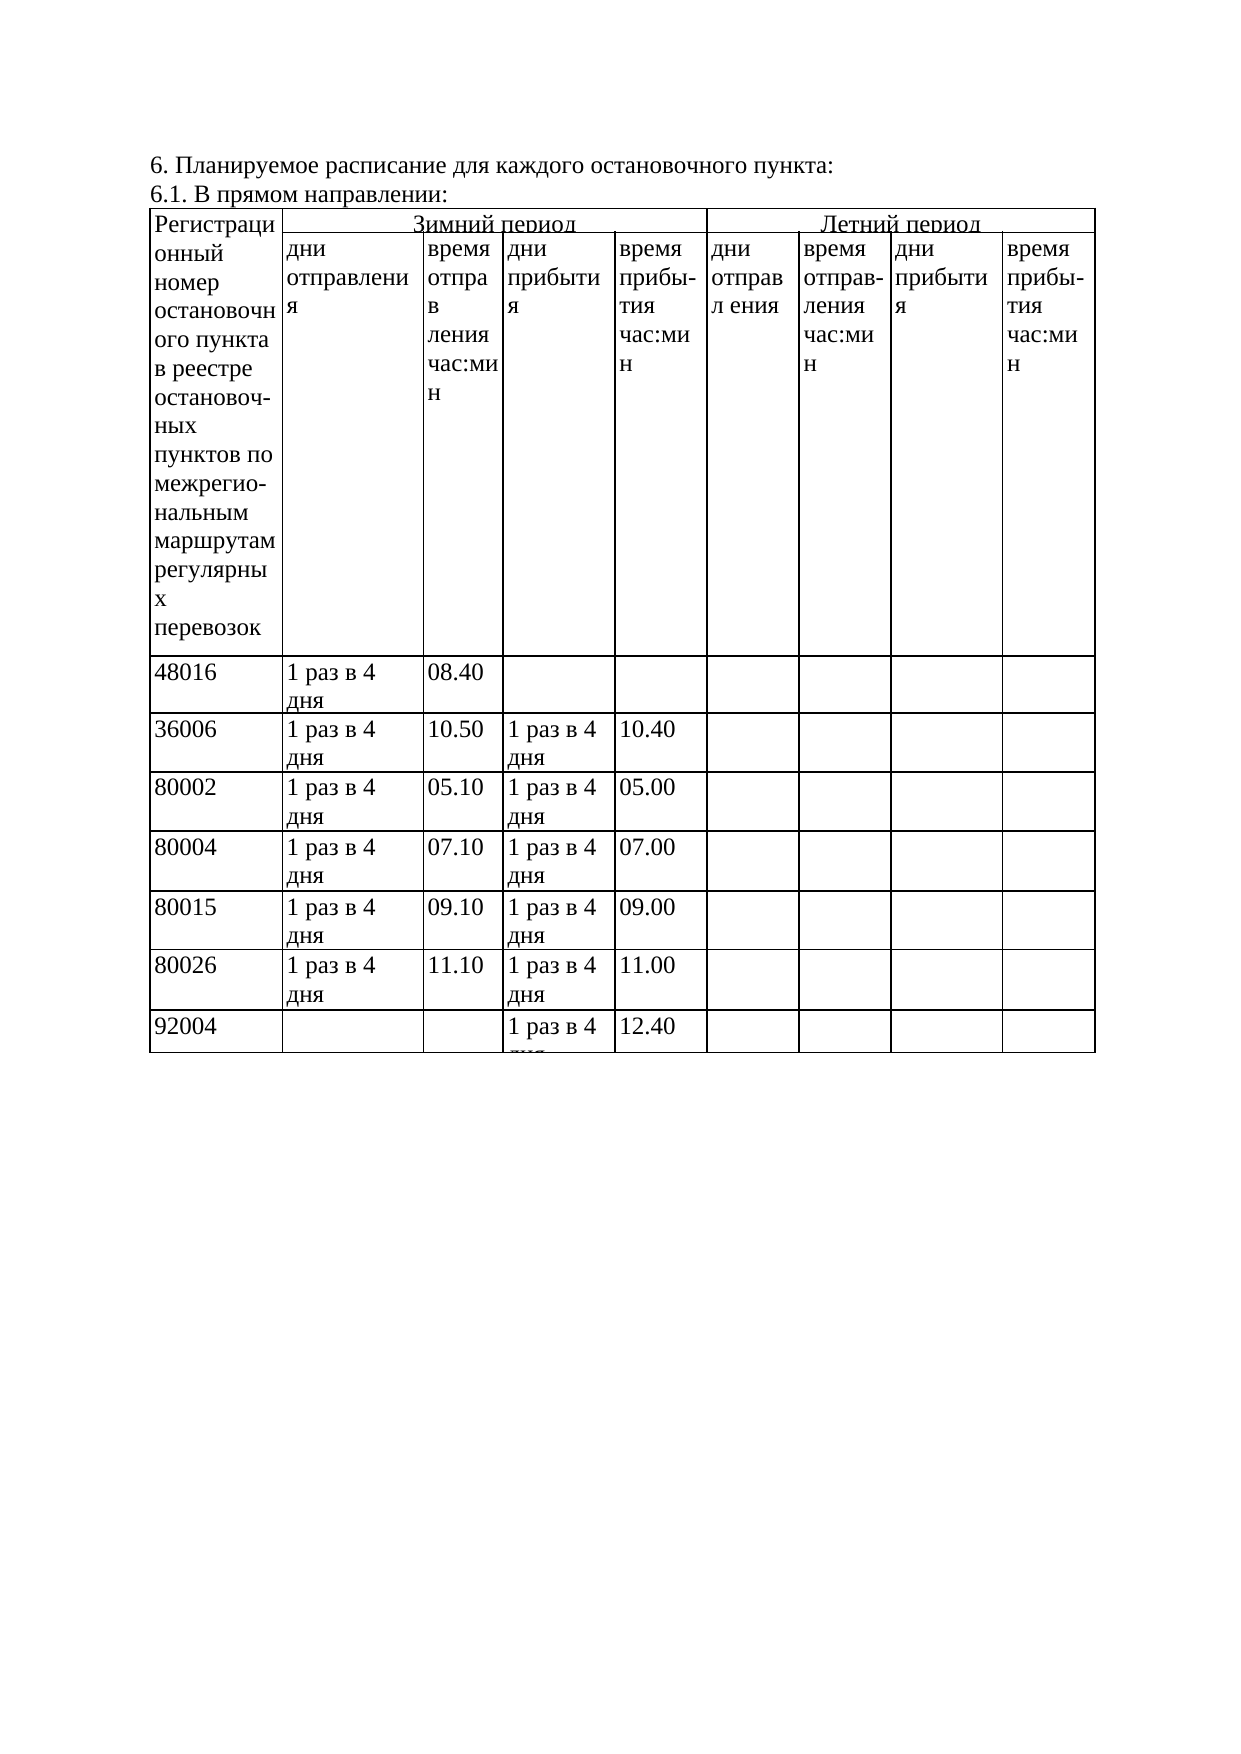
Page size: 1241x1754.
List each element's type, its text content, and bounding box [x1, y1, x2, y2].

table_cell [708, 714, 798, 771]
table_cell [892, 657, 1002, 712]
table_cell 1 раз в 4 дня [504, 773, 614, 830]
table_cell 92004 [151, 1011, 282, 1052]
table_cell 80002 [151, 773, 282, 830]
table_cell 05.00 [616, 773, 706, 830]
table_cell 08.40 [424, 657, 502, 712]
table_cell [1003, 773, 1094, 830]
table_header Зимний период [283, 209, 706, 231]
table_cell 1 раз в 4 дня [283, 832, 423, 890]
table_cell 05.10 [424, 773, 502, 830]
table_cell дни отправления [283, 233, 423, 655]
table_cell 1 раз в 4 дня [504, 1011, 614, 1052]
table_cell 1 раз в 4 дня [504, 950, 614, 1009]
table_cell 48016 [151, 657, 282, 712]
table_cell [708, 773, 798, 830]
table_cell 36006 [151, 714, 282, 771]
table_header Регистраци онный номер остановочн ого пункта в реестре остановочных пунктов по межрегиональным маршрутам регулярных перевозок [151, 209, 282, 655]
table_cell [892, 832, 1002, 890]
table_cell время отправ ления час:ми н [424, 233, 502, 655]
table_cell 09.10 [424, 892, 502, 949]
table_cell 09.00 [616, 892, 706, 949]
table_cell 07.10 [424, 832, 502, 890]
text 6.1. В прямом направлении: [150, 179, 1090, 207]
table_cell [800, 714, 890, 771]
table_cell 1 раз в 4 дня [283, 950, 423, 1009]
table_cell [1003, 892, 1094, 949]
table_cell [892, 773, 1002, 830]
table_cell [800, 773, 890, 830]
table_cell [892, 950, 1002, 1009]
table_cell 1 раз в 4 дня [283, 892, 423, 949]
table_cell [892, 714, 1002, 771]
table_cell 11.00 [616, 950, 706, 1009]
table_cell [1003, 1011, 1094, 1052]
table_cell дни отправл ения [708, 233, 798, 655]
table_cell [1003, 950, 1094, 1009]
table_cell [283, 1011, 423, 1052]
table_cell время прибытия час:мин [616, 233, 706, 655]
table_cell [800, 892, 890, 949]
table_cell [800, 832, 890, 890]
table_cell [424, 1011, 502, 1052]
table_cell [1003, 714, 1094, 771]
table_cell 10.50 [424, 714, 502, 771]
table_cell [504, 657, 614, 712]
table_cell 80015 [151, 892, 282, 949]
table_cell [800, 1011, 890, 1052]
table_cell [616, 657, 706, 712]
table_cell 10.40 [616, 714, 706, 771]
table_cell 1 раз в 4 дня [504, 892, 614, 949]
table_cell 1 раз в 4 дня [504, 832, 614, 890]
table_cell [708, 832, 798, 890]
table_cell [708, 657, 798, 712]
table_cell [1003, 657, 1094, 712]
table_cell время отправления час:мин [800, 233, 890, 655]
table_cell 1 раз в 4 дня [283, 657, 423, 712]
table_cell 80026 [151, 950, 282, 1009]
table_cell [892, 892, 1002, 949]
table_cell время прибытия час:мин [1003, 233, 1094, 655]
table_cell [800, 950, 890, 1009]
table_cell 12.40 [616, 1011, 706, 1052]
table_cell 1 раз в 4 дня [283, 773, 423, 830]
table_cell 1 раз в 4 дня [283, 714, 423, 771]
table_cell [708, 892, 798, 949]
table_cell 07.00 [616, 832, 706, 890]
table_cell 80004 [151, 832, 282, 890]
table_cell 1 раз в 4 дня [504, 714, 614, 771]
table_cell дни прибытия [504, 233, 614, 655]
table_cell [1003, 832, 1094, 890]
table_cell [708, 950, 798, 1009]
table_cell дни прибытия [892, 233, 1002, 655]
table_cell [892, 1011, 1002, 1052]
table_cell [708, 1011, 798, 1052]
table_cell 11.10 [424, 950, 502, 1009]
table_header Летний период [708, 209, 1094, 231]
table_cell [800, 657, 890, 712]
text 6. Планируемое расписание для каждого остановочного пункта: [150, 150, 1090, 179]
